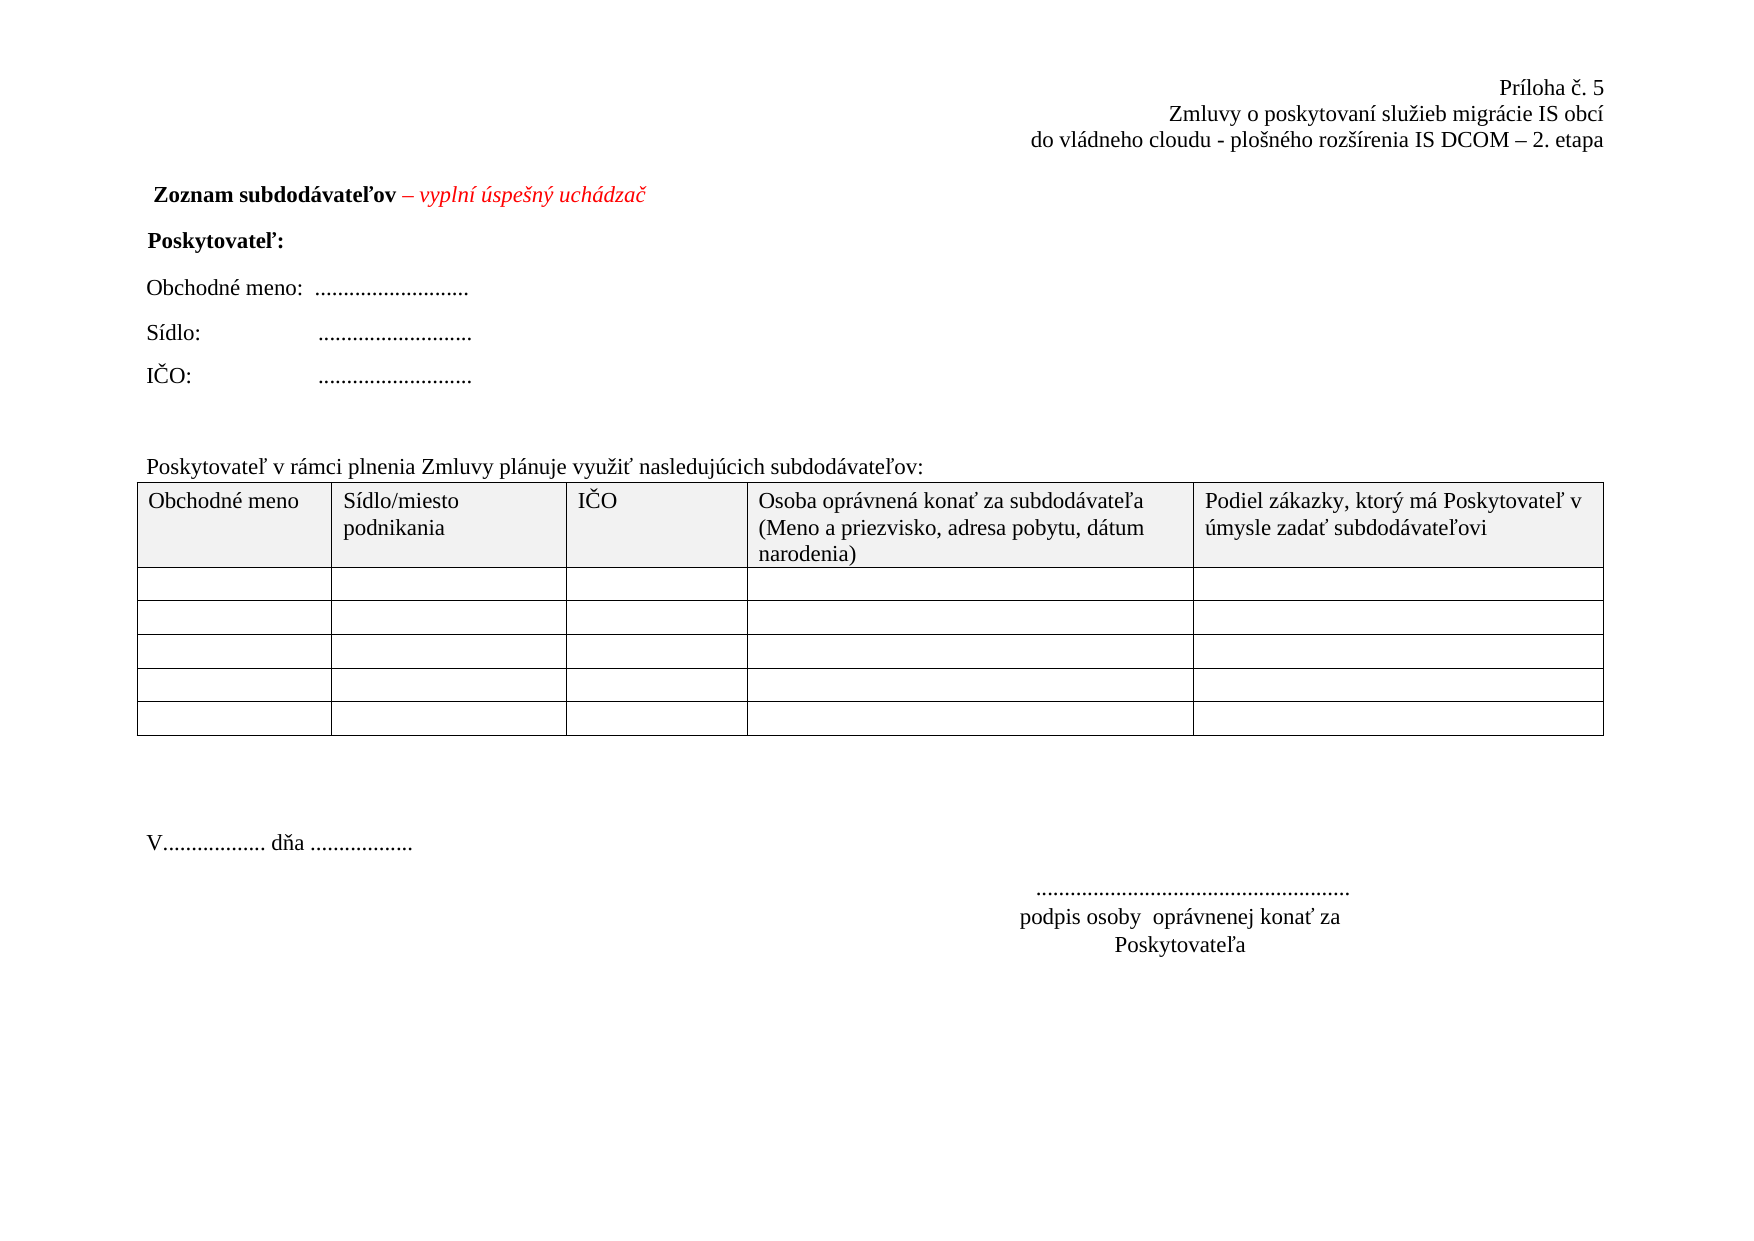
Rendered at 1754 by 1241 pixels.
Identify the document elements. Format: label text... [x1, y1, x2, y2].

table_cell [748, 568, 1193, 600]
table_cell [748, 702, 1193, 735]
table_cell [138, 568, 331, 600]
table_cell [332, 635, 566, 667]
table_cell [748, 635, 1193, 667]
text ....................................................... [147, 874, 1351, 901]
table_cell [332, 601, 566, 634]
table_cell [138, 702, 331, 735]
table_cell [567, 635, 747, 667]
text V.................. dňa .................. [146, 829, 1604, 856]
text Zoznam subdodávateľov – vyplní úspešný uchádzač [147, 181, 1604, 207]
table_cell [748, 669, 1193, 701]
table_cell [567, 601, 747, 634]
text Obchodné meno: ........................... [146, 274, 1604, 300]
text podpis osoby oprávnenej konať za Poskytovateľa [1017, 903, 1343, 957]
table_cell [1194, 568, 1603, 600]
table_cell [332, 669, 566, 701]
table_header IČO [567, 483, 747, 567]
table_cell [1194, 669, 1603, 701]
table_cell [1194, 702, 1603, 735]
table_cell [567, 669, 747, 701]
table_cell [567, 568, 747, 600]
table_header Sídlo/miesto podnikania [332, 483, 566, 567]
table_cell [138, 635, 331, 667]
table_header Osoba oprávnená konať za subdodávateľa (Meno a priezvisko, adresa pobytu, dátum narodenia) [748, 483, 1193, 567]
table_cell [332, 568, 566, 600]
table_header Obchodné meno [138, 483, 331, 567]
table_cell [1194, 635, 1603, 667]
table_cell [332, 702, 566, 735]
table_header Podiel zákazky, ktorý má Poskytovateľ v úmysle zadať subdodávateľovi [1194, 483, 1603, 567]
text IČO: ........................... [146, 363, 570, 389]
table_cell [748, 601, 1193, 634]
table_cell [138, 669, 331, 701]
text Poskytovateľ: [147, 227, 1604, 254]
text Poskytovateľ v rámci plnenia Zmluvy plánuje využiť nasledujúcich subdodávateľov: [146, 453, 1604, 480]
table_cell [138, 601, 331, 634]
table_cell [567, 702, 747, 735]
text Sídlo: ........................... [146, 319, 570, 345]
table_cell [1194, 601, 1603, 634]
